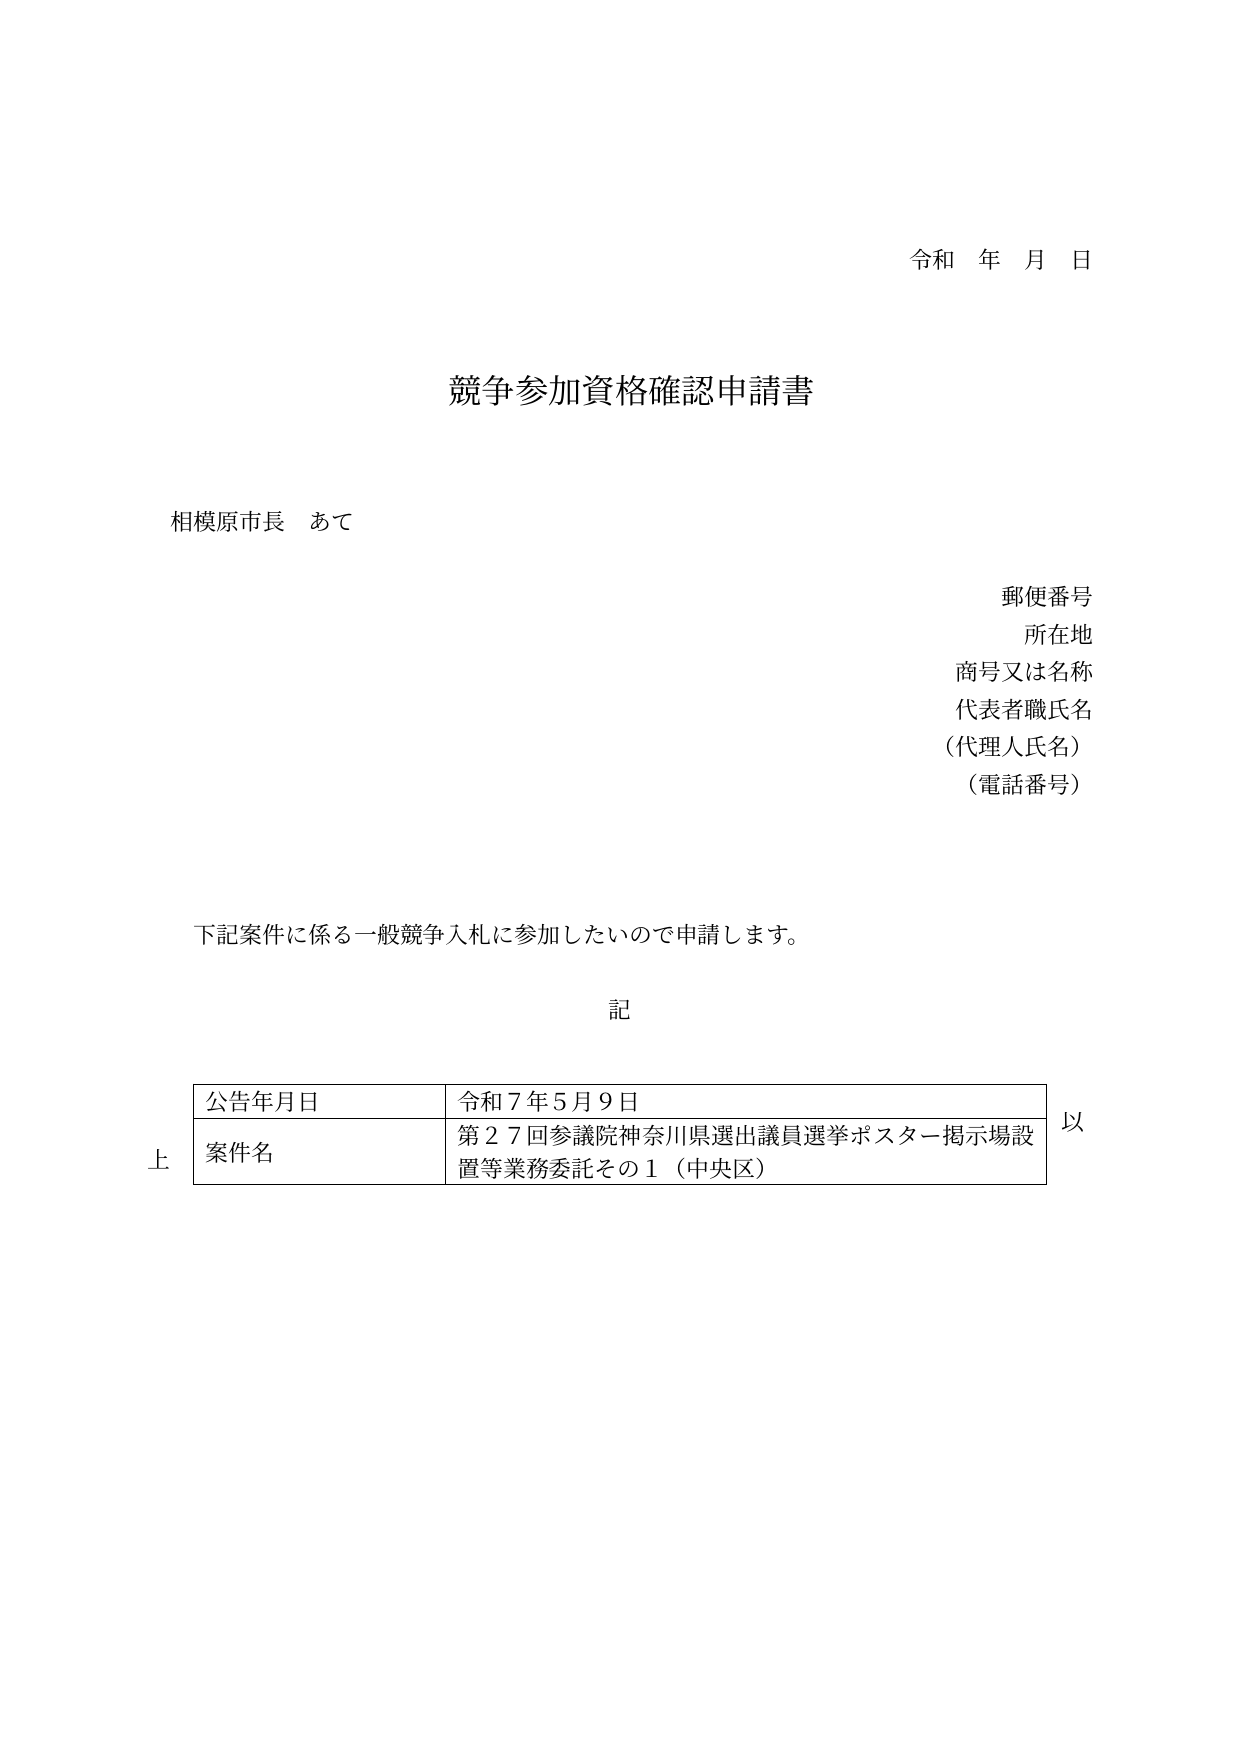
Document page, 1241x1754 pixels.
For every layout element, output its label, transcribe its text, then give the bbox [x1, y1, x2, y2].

subtitle 記 [148, 989, 1092, 1027]
text 商号又は名称 [171, 652, 1092, 689]
table_cell 案件名 [194, 1119, 445, 1184]
table_header 公告年月日 [194, 1085, 445, 1117]
text 所在地 [171, 614, 1092, 652]
text 競争参加資格確認申請書 [171, 352, 1092, 427]
table_cell 第２７回参議院神奈川県選出議員選挙ポスター掲示場設置等業務委託その１（中央区） [446, 1119, 1046, 1184]
text 令和 年 月 日 [148, 239, 1092, 277]
text 以 上 [1047, 1102, 1092, 1177]
text （電話番号） [171, 764, 1092, 802]
text 相模原市長 あて [171, 502, 1092, 539]
text 代表者職氏名 [171, 689, 1092, 727]
text 以 上 [148, 1102, 193, 1177]
table_header 令和７年５月９日 [446, 1085, 1046, 1117]
text 郵便番号 [171, 577, 1092, 614]
text （代理人氏名） [171, 727, 1092, 764]
text 下記案件に係る一般競争入札に参加したいので申請します。 [171, 914, 1092, 952]
